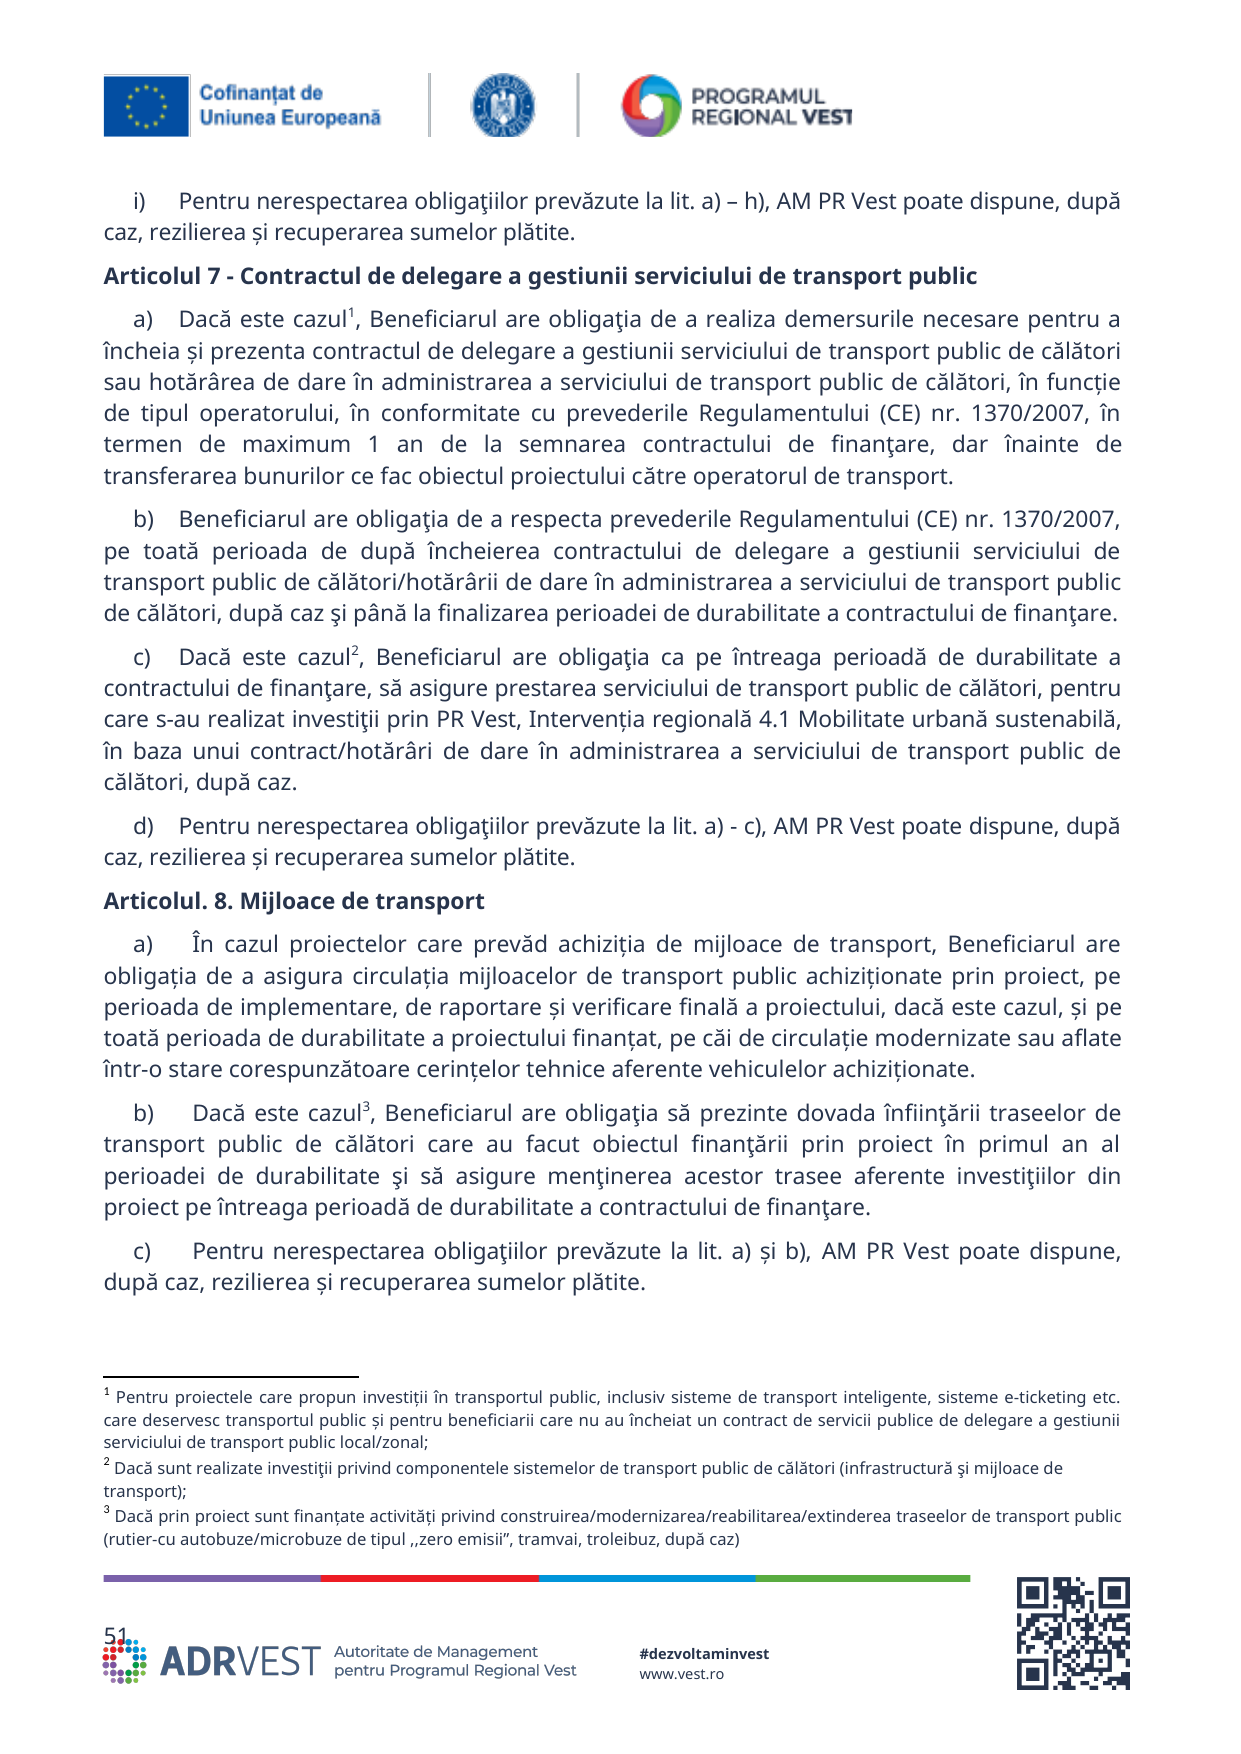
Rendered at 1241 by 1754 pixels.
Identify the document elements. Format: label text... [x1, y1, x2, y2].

text Articolul. 8. Mijloace de transport [103, 884, 1122, 916]
list Pentru nerespectarea obligaţiilor prevăzute la lit. a) și b), AM PR Vest poate dispune, după caz, rezilierea și recuperarea sumelor plătite. [103, 1234, 1122, 1297]
list În cazul proiectelor care prevăd achiziția de mijloace de transport, Beneficiarul are obligația de a asigura circulația mijloacelor de transport public achiziționate prin proiect, pe perioada de implementare, de raportare și verificare finală a proiectului, dacă este cazul, și pe toată perioada de durabilitate a proiectului finanțat, pe căi de circulație modernizate sau aflate într-o stare corespunzătoare cerințelor tehnice aferente vehiculelor achiziționate. [103, 928, 1122, 1084]
list Dacă este cazul, Beneficiarul are obligaţia să prezinte dovada înfiinţării traseelor de transport public de călători care au facut obiectul finanţării prin proiect în primul an al perioadei de durabilitate şi să asigure menţinerea acestor trasee aferente investiţiilor din proiect pe întreaga perioadă de durabilitate a contractului de finanţare. [103, 1097, 1122, 1222]
list Dacă este cazul, Beneficiarul are obligaţia de a realiza demersurile necesare pentru a încheia și prezenta contractul de delegare a gestiunii serviciului de transport public de călători sau hotărârea de dare în administrarea a serviciului de transport public de călători, în funcție de tipul operatorului, în conformitate cu prevederile Regulamentului (CE) nr. 1370/2007, în termen de maximum 1 an de la semnarea contractului de finanţare, dar înainte de transferarea bunurilor ce fac obiectul proiectului către operatorul de transport. [103, 303, 1122, 491]
text Articolul 7 - Contractul de delegare a gestiunii serviciului de transport public [103, 259, 1122, 291]
picture [93, 1636, 582, 1687]
list Pentru nerespectarea obligaţiilor prevăzute la lit. a) – h), AM PR Vest poate dispune, după caz, rezilierea și recuperarea sumelor plătite. [103, 184, 1122, 247]
list Beneficiarul are obligaţia de a respecta prevederile Regulamentului (CE) nr. 1370/2007, pe toată perioada de după încheierea contractului de delegare a gestiunii serviciului de transport public de călători/hotărârii de dare în administrarea a serviciului de transport public de călători, după caz şi până la finalizarea perioadei de durabilitate a contractului de finanţare. [103, 503, 1122, 628]
picture [1008, 1568, 1139, 1699]
list Pentru nerespectarea obligaţiilor prevăzute la lit. a) - c), AM PR Vest poate dispune, după caz, rezilierea și recuperarea sumelor plătite. [103, 809, 1122, 872]
list Dacă este cazul, Beneficiarul are obligaţia ca pe întreaga perioadă de durabilitate a contractului de finanţare, să asigure prestarea serviciului de transport public de călători, pentru care s-au realizat investiţii prin PR Vest, Intervenția regională 4.1 Mobilitate urbană sustenabilă, în baza unui contract/hotărâri de dare în administrarea a serviciului de transport public de călători, după caz. [103, 641, 1122, 797]
